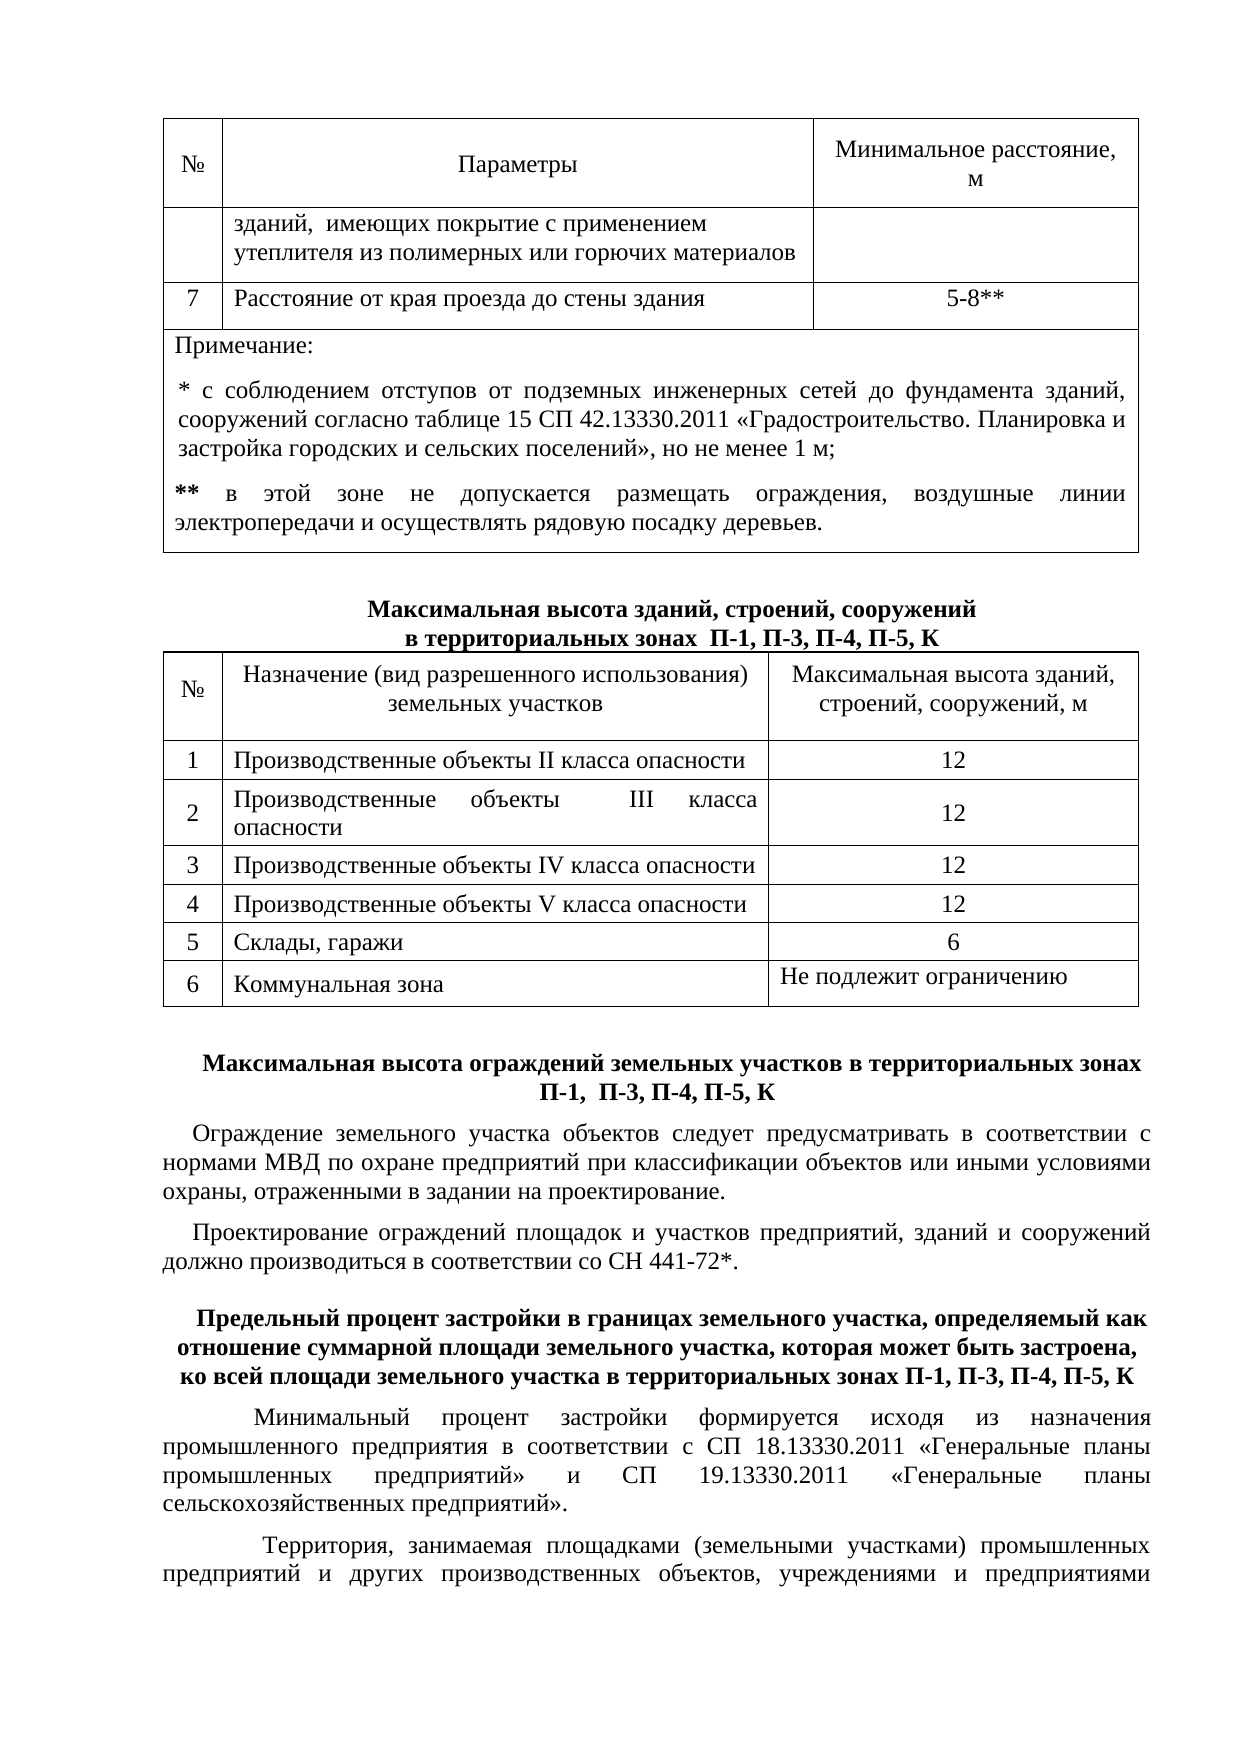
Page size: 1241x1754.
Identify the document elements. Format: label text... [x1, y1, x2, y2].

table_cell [223, 208, 813, 282]
list Проектирование ограждений площадок и участков предприятий, зданий и сооружений должно производиться в соответствии со СН 441-72*. [162, 1217, 1152, 1275]
table_cell 7 [164, 283, 222, 329]
table_cell Расстояние от края проезда до стены здания [223, 283, 813, 329]
table_cell 12 [769, 846, 1138, 883]
table_cell 1 [164, 741, 222, 778]
table_cell 3 [164, 846, 222, 883]
table_cell 6 [769, 923, 1138, 960]
table_cell Примечание: * с соблюдением отступов от подземных инженерных сетей до фундамента зданий, сооружений согласно таблице 15 СП 42.13330.2011 «Градостроительство. Планировка и застройка городских и сельских поселений», но не менее 1 м; ** в этой зоне не допускается размещать ограждения, воздушные линии электропередачи и осуществлять рядовую посадку деревьев. [164, 330, 1138, 552]
table_cell Производственные объекты V класса опасности [223, 885, 768, 922]
table_cell 6 [164, 208, 222, 282]
table_cell Производственные объекты IV класса опасности [223, 846, 768, 883]
table_cell Производственные объекты III класса опасности [223, 780, 768, 845]
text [162, 1530, 1152, 1587]
list Ограждение земельного участка объектов следует предусматривать в соответствии с нормами МВД по охране предприятий при классификации объектов или иными условиями охраны, отраженными в задании на проектирование. [162, 1118, 1152, 1205]
list Максимальная высота зданий, строений, сооружений [162, 594, 1152, 623]
table_cell 2 [164, 780, 222, 845]
list в территориальных зонах П-1, П-3, П-4, П-5, К [162, 623, 1152, 651]
table_cell 6 [164, 961, 222, 1006]
table_cell 15 [814, 208, 1138, 282]
text Предельный процент застройки в границах земельного участка, определяемый как отношение суммарной площади земельного участка, которая может быть застроена, ко всей площади земельного участка в территориальных зонах П-1, П-3, П-4, П-5, К [162, 1303, 1152, 1390]
list Максимальная высота ограждений земельных участков в территориальных зонах П-1, П-3, П-4, П-5, К [162, 1048, 1152, 1106]
table_cell Склады, гаражи [223, 923, 768, 960]
table_cell 12 [769, 741, 1138, 778]
table_cell Производственные объекты II класса опасности [223, 741, 768, 778]
table_header № [164, 653, 222, 740]
table_cell 5 [164, 923, 222, 960]
table_header Параметры [223, 119, 813, 207]
table_cell 12 [769, 780, 1138, 845]
table_cell 4 [164, 885, 222, 922]
table_cell 5-8** [814, 283, 1138, 329]
table_cell Коммунальная зона [223, 961, 768, 1006]
table_header № [164, 119, 222, 207]
table_cell Не подлежит ограничению [769, 961, 1138, 1006]
text Минимальный процент застройки формируется исходя из назначения промышленного предприятия в соответствии с СП 18.13330.2011 «Генеральные планы промышленных предприятий» и СП 19.13330.2011 «Генеральные планы сельскохозяйственных предприятий». [162, 1402, 1152, 1517]
table_header Максимальная высота зданий, строений, сооружений, м [769, 653, 1138, 740]
table_header Минимальное расстояние, м [814, 119, 1138, 207]
table_header Назначение (вид разрешенного использования) земельных участков [223, 653, 768, 740]
table_cell 12 [769, 885, 1138, 922]
